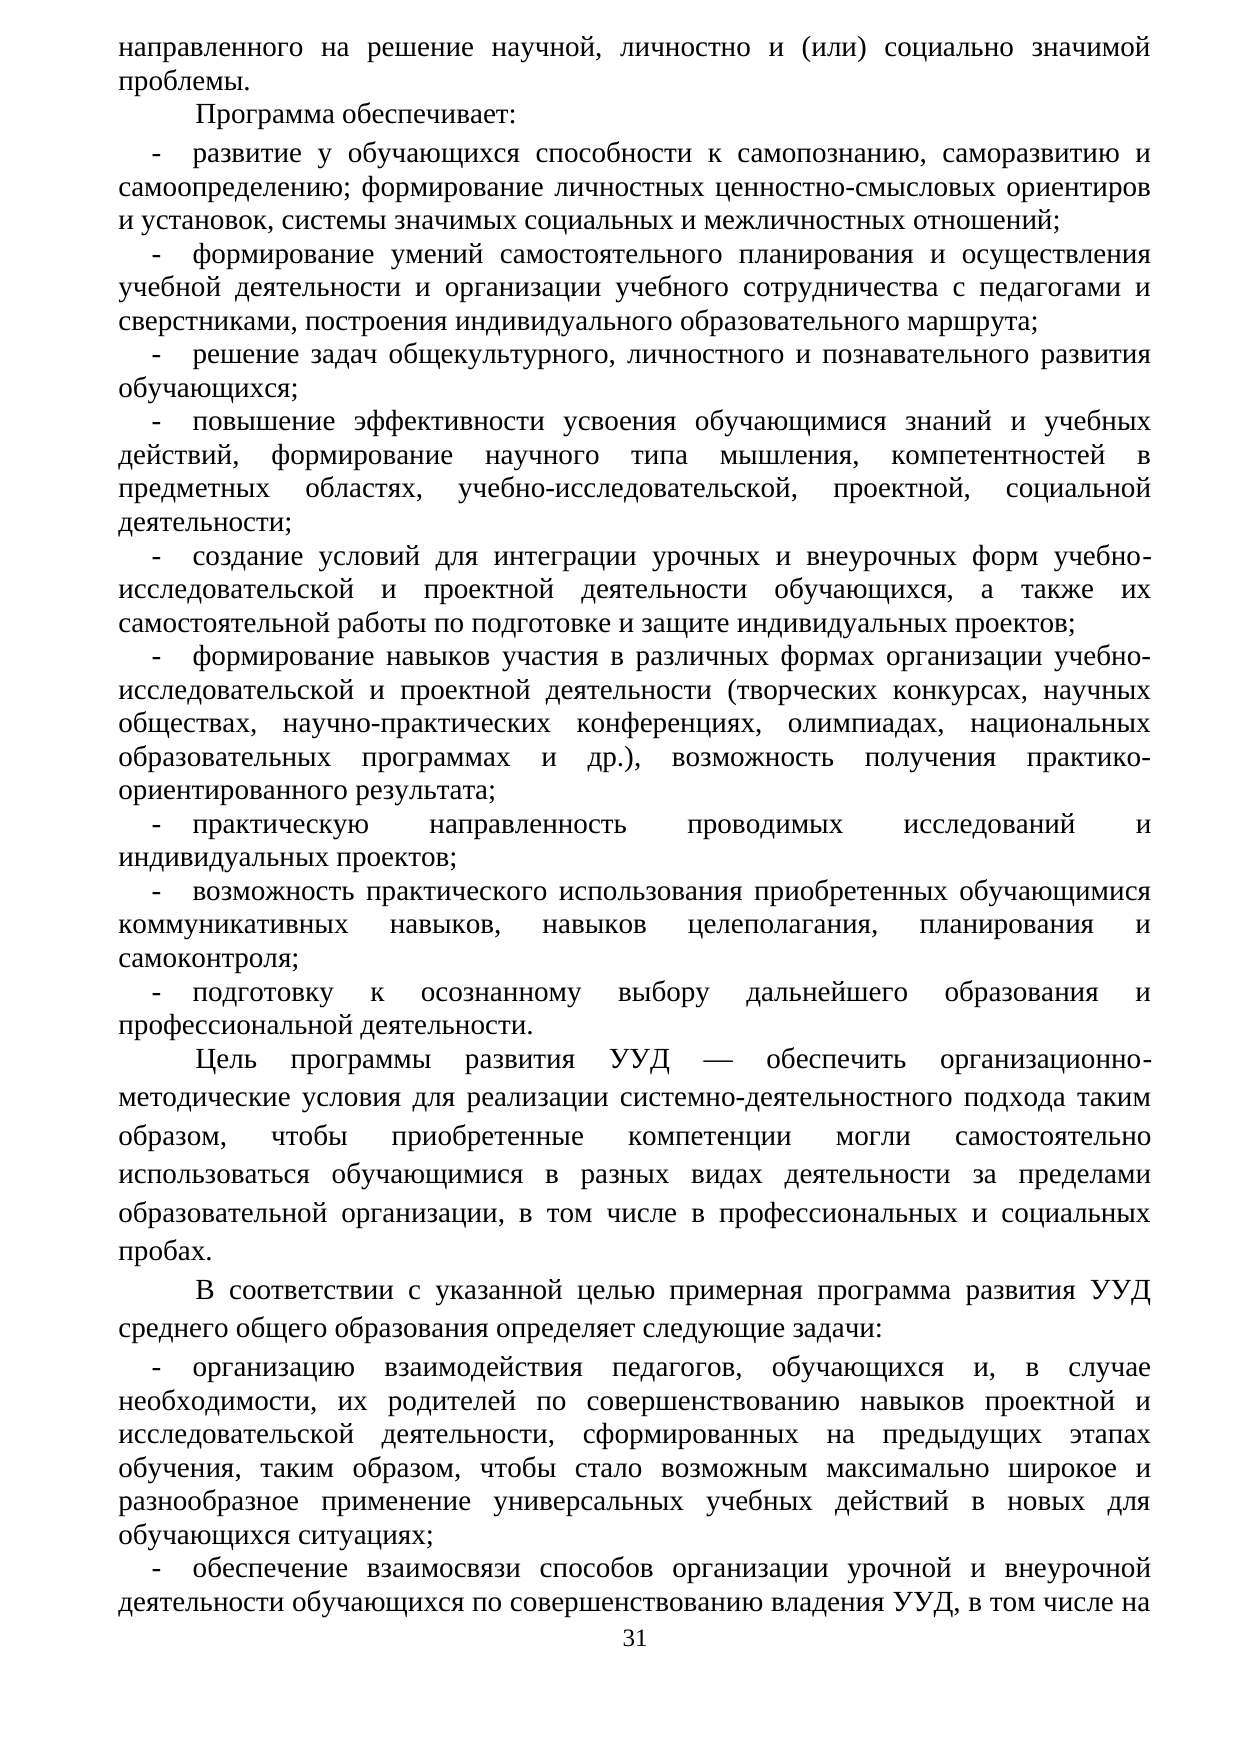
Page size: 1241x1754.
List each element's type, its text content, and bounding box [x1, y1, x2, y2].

list формирование умений самостоятельного планирования и осуществления учебной деятельности и организации учебного сотрудничества с педагогами и сверстниками, построения индивидуального образовательного маршрута; [118, 236, 1152, 336]
list формирование навыков участия в различных формах организации учебно-исследовательской и проектной деятельности (творческих конкурсах, научных обществах, научно-практических конференциях, олимпиадах, национальных образовательных программах и др.), возможность получения практико-ориентированного результата; [118, 638, 1152, 806]
list организацию взаимодействия педагогов, обучающихся и, в случае необходимости, их родителей по совершенствованию навыков проектной и исследовательской деятельности, сформированных на предыдущих этапах обучения, таким образом, чтобы стало возможным максимально широкое и разнообразное применение универсальных учебных действий в новых для обучающихся ситуациях; [118, 1349, 1152, 1550]
list подготовку к осознанному выбору дальнейшего образования и профессиональной деятельности. [118, 974, 1152, 1041]
text Цель программы развития УУД — обеспечить организационнометодические условия для реализации системно-деятельностного подхода таким образом, чтобы приобретенные компетенции могли самостоятельно использоваться обучающимися в разных видах деятельности за пределами образовательной организации, в том числе в профессиональных и социальных пробах. [118, 1041, 1152, 1267]
text Программа обеспечивает: [195, 97, 1152, 130]
list практическую направленность проводимых исследований и индивидуальных проектов; [118, 806, 1152, 873]
text В соответствии с указанной целью примерная программа развития УУД среднего общего образования определяет следующие задачи: [118, 1272, 1152, 1344]
list повышение эффективности усвоения обучающимися знаний и учебных действий, формирование научного типа мышления, компетентностей в предметных областях, учебно-исследовательской, проектной, социальной деятельности; [118, 403, 1152, 538]
list возможность практического использования приобретенных обучающимися коммуникативных навыков, навыков целеполагания, планирования и самоконтроля; [118, 873, 1152, 974]
list решение задач общекультурного, личностного и познавательного развития обучающихся; [118, 336, 1152, 403]
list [118, 1550, 1152, 1617]
list создание условий для интеграции урочных и внеурочных форм учебноисследовательской и проектной деятельности обучающихся, а также их самостоятельной работы по подготовке и защите индивидуальных проектов; [118, 538, 1152, 638]
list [118, 29, 1152, 97]
list развитие у обучающихся способности к самопознанию, саморазвитию и самоопределению; формирование личностных ценностно-смысловых ориентиров и установок, системы значимых социальных и межличностных отношений; [118, 135, 1152, 236]
